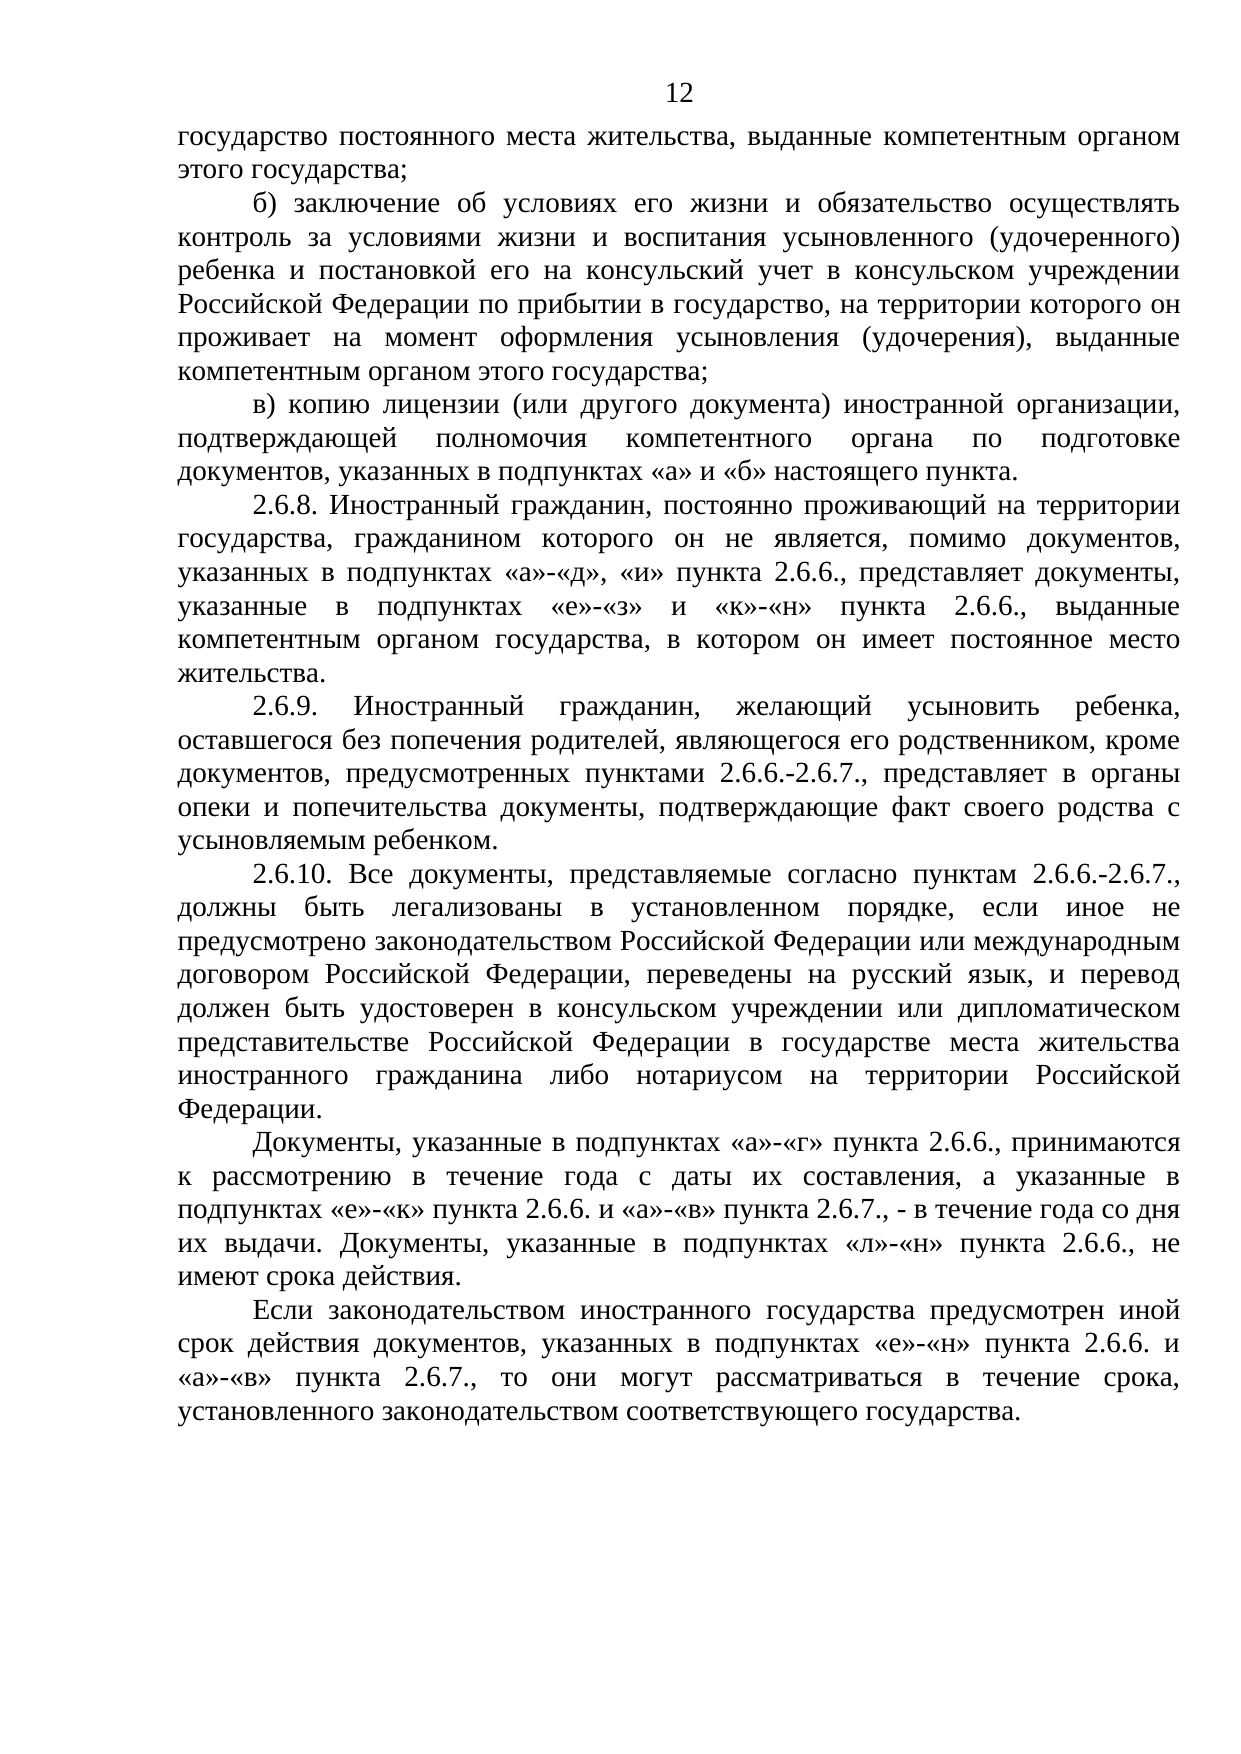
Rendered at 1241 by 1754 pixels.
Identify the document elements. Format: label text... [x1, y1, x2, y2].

text в) копию лицензии (или другого документа) иностранной организации, подтверждающей полномочия компетентного органа по подготовке документов, указанных в подпунктах «а» и «б» настоящего пункта. [177, 386, 1181, 487]
text Если законодательством иностранного государства предусмотрен иной срок действия документов, указанных в подпунктах «е»-«н» пункта 2.6.6. и «а»-«в» пункта 2.6.7., то они могут рассматриваться в течение срока, установленного законодательством соответствующего государства. [177, 1292, 1181, 1426]
text 2.6.10. Все документы, представляемые согласно пунктам 2.6.6.-2.6.7., должны быть легализованы в установленном порядке, если иное не предусмотрено законодательством Российской Федерации или международным договором Российской Федерации, переведены на русский язык, и перевод должен быть удостоверен в консульском учреждении или дипломатическом представительстве Российской Федерации в государстве места жительства иностранного гражданина либо нотариусом на территории Российской Федерации. [177, 856, 1181, 1124]
text Документы, указанные в подпунктах «а»-«г» пункта 2.6.6., принимаются к рассмотрению в течение года с даты их составления, а указанные в подпунктах «е»-«к» пункта 2.6.6. и «а»-«в» пункта 2.6.7., - в течение года со дня их выдачи. Документы, указанные в подпунктах «л»-«н» пункта 2.6.6., не имеют срока действия. [177, 1124, 1181, 1292]
text б) заключение об условиях его жизни и обязательство осуществлять контроль за условиями жизни и воспитания усыновленного (удочеренного) ребенка и постановкой его на консульский учет в консульском учреждении Российской Федерации по прибытии в государство, на территории которого он проживает на момент оформления усыновления (удочерения), выданные компетентным органом этого государства; [177, 185, 1181, 386]
text 2.6.9. Иностранный гражданин, желающий усыновить ребенка, оставшегося без попечения родителей, являющегося его родственником, кроме документов, предусмотренных пунктами 2.6.6.-2.6.7., представляет в органы опеки и попечительства документы, подтверждающие факт своего родства с усыновляемым ребенком. [177, 688, 1181, 856]
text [177, 118, 1181, 185]
text 2.6.8. Иностранный гражданин, постоянно проживающий на территории государства, гражданином которого он не является, помимо документов, указанных в подпунктах «а»-«д», «и» пункта 2.6.6., представляет документы, указанные в подпунктах «е»-«з» и «к»-«н» пункта 2.6.6., выданные компетентным органом государства, в котором он имеет постоянное место жительства. [177, 487, 1181, 688]
